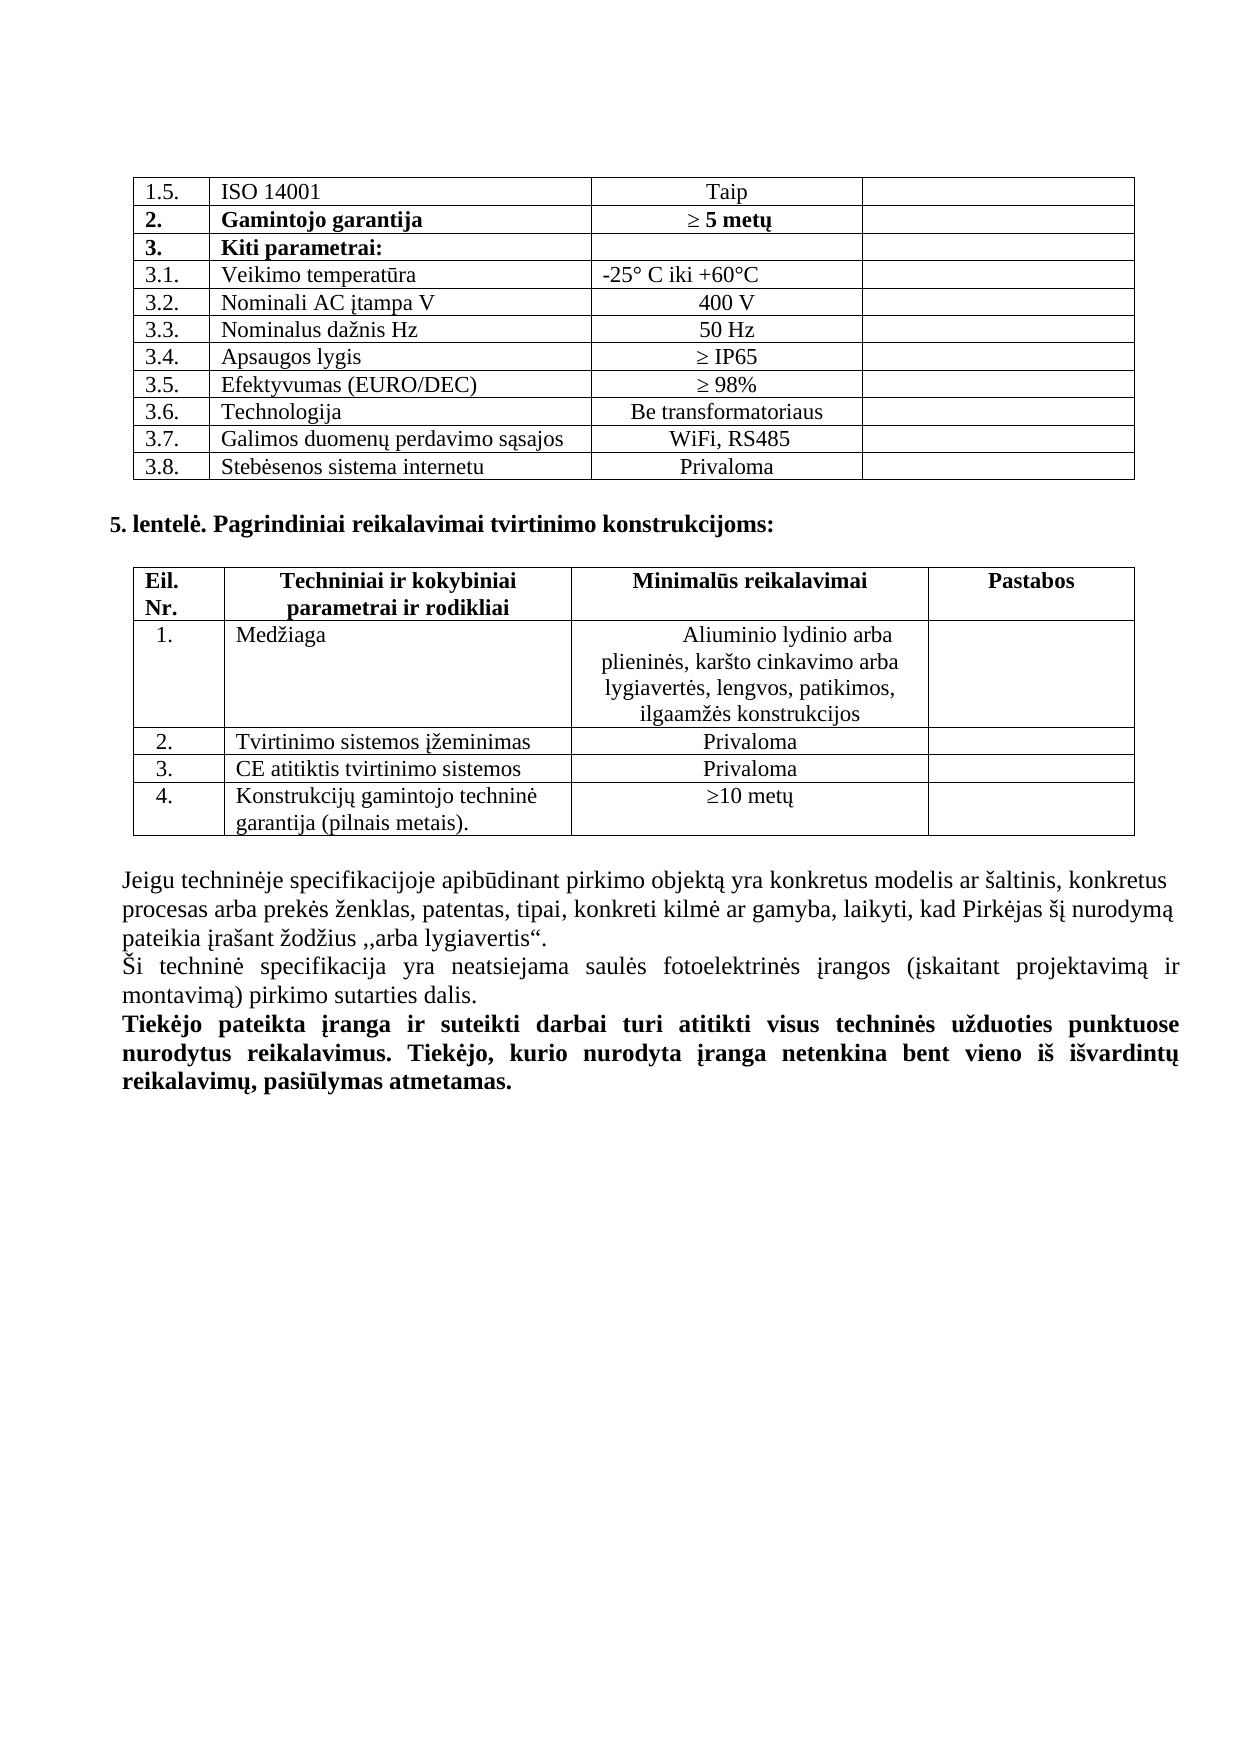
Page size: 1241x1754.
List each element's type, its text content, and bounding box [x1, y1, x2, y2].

table_header Techniniai ir kokybiniai parametrai ir rodikliai [225, 568, 571, 620]
table_cell 1.5. [134, 178, 209, 204]
table_header Minimalūs reikalavimai [572, 568, 928, 620]
table_cell Be transformatoriaus [592, 398, 862, 424]
table_cell 2. [134, 206, 209, 233]
table_cell Nominalus dažnis Hz [210, 316, 591, 342]
table_cell [863, 206, 1134, 233]
table_cell Tvirtinimo sistemos įžeminimas [225, 728, 571, 754]
table_cell [134, 783, 224, 835]
table_cell Privaloma [572, 755, 928, 782]
table_cell [134, 621, 224, 727]
table_cell [863, 343, 1134, 370]
table_cell Gamintojo garantija [210, 206, 591, 233]
table_cell [863, 316, 1134, 342]
table_cell Privaloma [572, 728, 928, 754]
table_cell CE atitiktis tvirtinimo sistemos [225, 755, 571, 782]
table_cell Medžiaga [225, 621, 571, 727]
table_cell 3.5. [134, 371, 209, 397]
table_cell [929, 755, 1134, 782]
table_cell 3. [134, 234, 209, 260]
table_cell [863, 261, 1134, 287]
table_cell [592, 234, 862, 260]
table_cell Kiti parametrai: [210, 234, 591, 260]
table_cell 3.2. [134, 289, 209, 315]
table_cell ≥ IP65 [592, 343, 862, 370]
table_cell [863, 178, 1134, 204]
table_cell 3.7. [134, 426, 209, 452]
table_cell ≥10 metų [572, 783, 928, 835]
table_cell [863, 426, 1134, 452]
table_cell Veikimo temperatūra [210, 261, 591, 287]
table_cell Taip [592, 178, 862, 204]
table_cell ≥ 98% [592, 371, 862, 397]
table_cell 50 Hz [592, 316, 862, 342]
table_cell [929, 621, 1134, 727]
table_cell Galimos duomenų perdavimo sąsajos [210, 426, 591, 452]
table_cell Stebėsenos sistema internetu [210, 453, 591, 479]
list lentelė. Pagrindiniai reikalavimai tvirtinimo konstrukcijoms: [109, 509, 1181, 538]
table_cell Aliuminio lydinio arba plieninės, karšto cinkavimo arba lygiavertės, lengvos, patikimos, ilgaamžės konstrukcijos [572, 621, 928, 727]
table_cell [134, 755, 224, 782]
table_cell [863, 453, 1134, 479]
table_cell [863, 234, 1134, 260]
text Tiekėjo pateikta įranga ir suteikti darbai turi atitikti visus techninės užduoties punktuose nurodytus reikalavimus. Tiekėjo, kurio nurodyta įranga netenkina bent vieno iš išvardintų reikalavimų, pasiūlymas atmetamas. [122, 1009, 1181, 1095]
table_cell Technologija [210, 398, 591, 424]
table_cell Privaloma [592, 453, 862, 479]
table_cell 3.1. [134, 261, 209, 287]
table_cell [929, 728, 1134, 754]
table_cell [863, 398, 1134, 424]
table_cell [863, 371, 1134, 397]
table_cell Nominali AC įtampa V [210, 289, 591, 315]
list Jeigu techninėje specifikacijoje apibūdinant pirkimo objektą yra konkretus modelis ar šaltinis, konkretus procesas arba prekės ženklas, patentas, tipai, konkreti kilmė ar gamyba, laikyti, kad Pirkėjas šį nurodymą pateikia įrašant žodžius ,,arba lygiavertis“. [122, 865, 1181, 951]
table_cell [863, 289, 1134, 315]
table_cell Konstrukcijų gamintojo techninė garantija (pilnais metais). [225, 783, 571, 835]
table_cell 3.6. [134, 398, 209, 424]
table_cell [929, 783, 1134, 835]
table_cell Apsaugos lygis [210, 343, 591, 370]
table_cell Efektyvumas (EURO/DEC) [210, 371, 591, 397]
table_cell WiFi, RS485 [592, 426, 862, 452]
table_cell -25° C iki +60°C [592, 261, 862, 287]
table_cell 3.4. [134, 343, 209, 370]
table_cell 3.3. [134, 316, 209, 342]
table_cell [134, 728, 224, 754]
text Ši techninė specifikacija yra neatsiejama saulės fotoelektrinės įrangos (įskaitant projektavimą ir montavimą) pirkimo sutarties dalis. [122, 951, 1181, 1009]
table_cell ISO 14001 [210, 178, 591, 204]
table_cell 400 V [592, 289, 862, 315]
table_cell 3.8. [134, 453, 209, 479]
table_header Pastabos [929, 568, 1134, 620]
table_header Eil. Nr. [134, 568, 224, 620]
table_cell ≥ 5 metų [592, 206, 862, 233]
